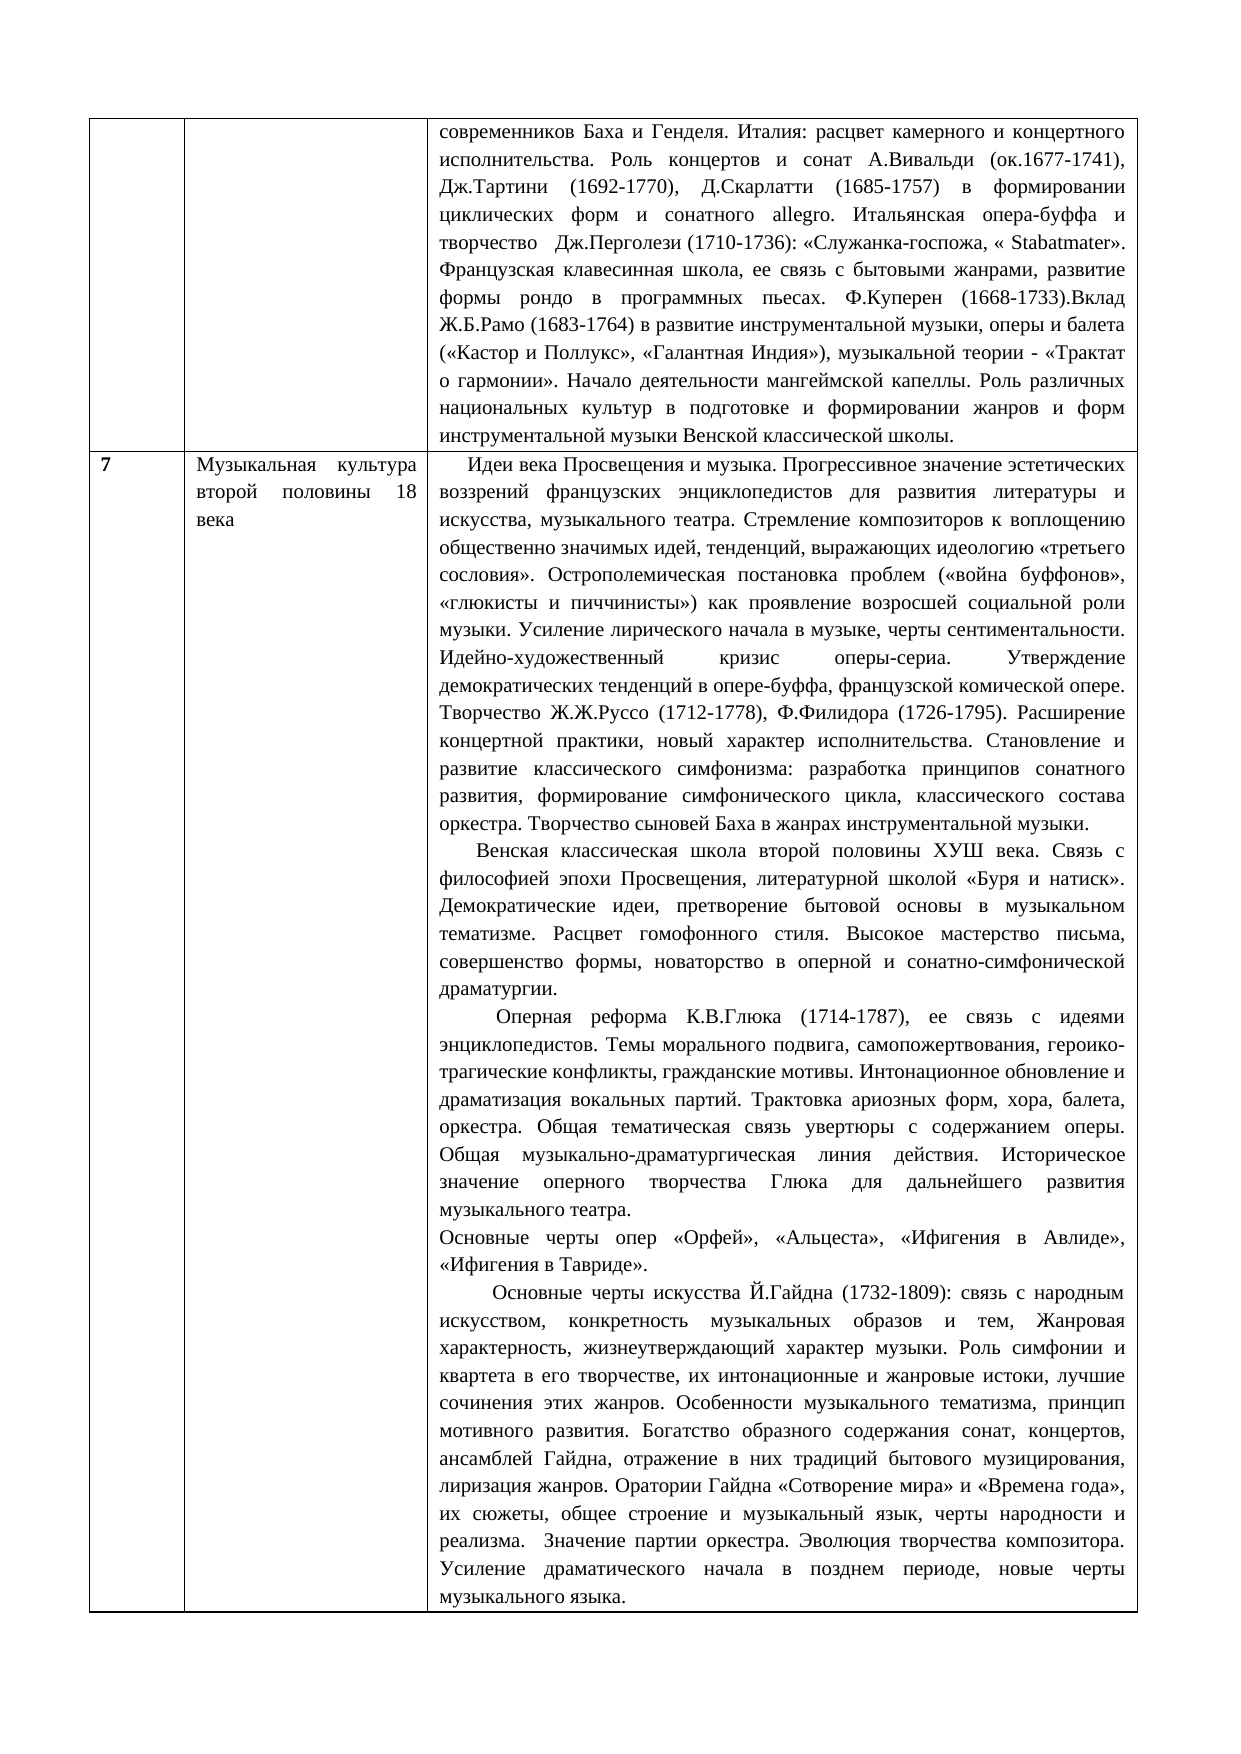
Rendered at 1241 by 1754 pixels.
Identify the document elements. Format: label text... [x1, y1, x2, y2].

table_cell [428, 452, 1137, 1611]
table_cell 6 [90, 119, 184, 451]
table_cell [185, 452, 427, 1611]
table_cell 7 [90, 452, 184, 1611]
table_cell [185, 119, 427, 451]
